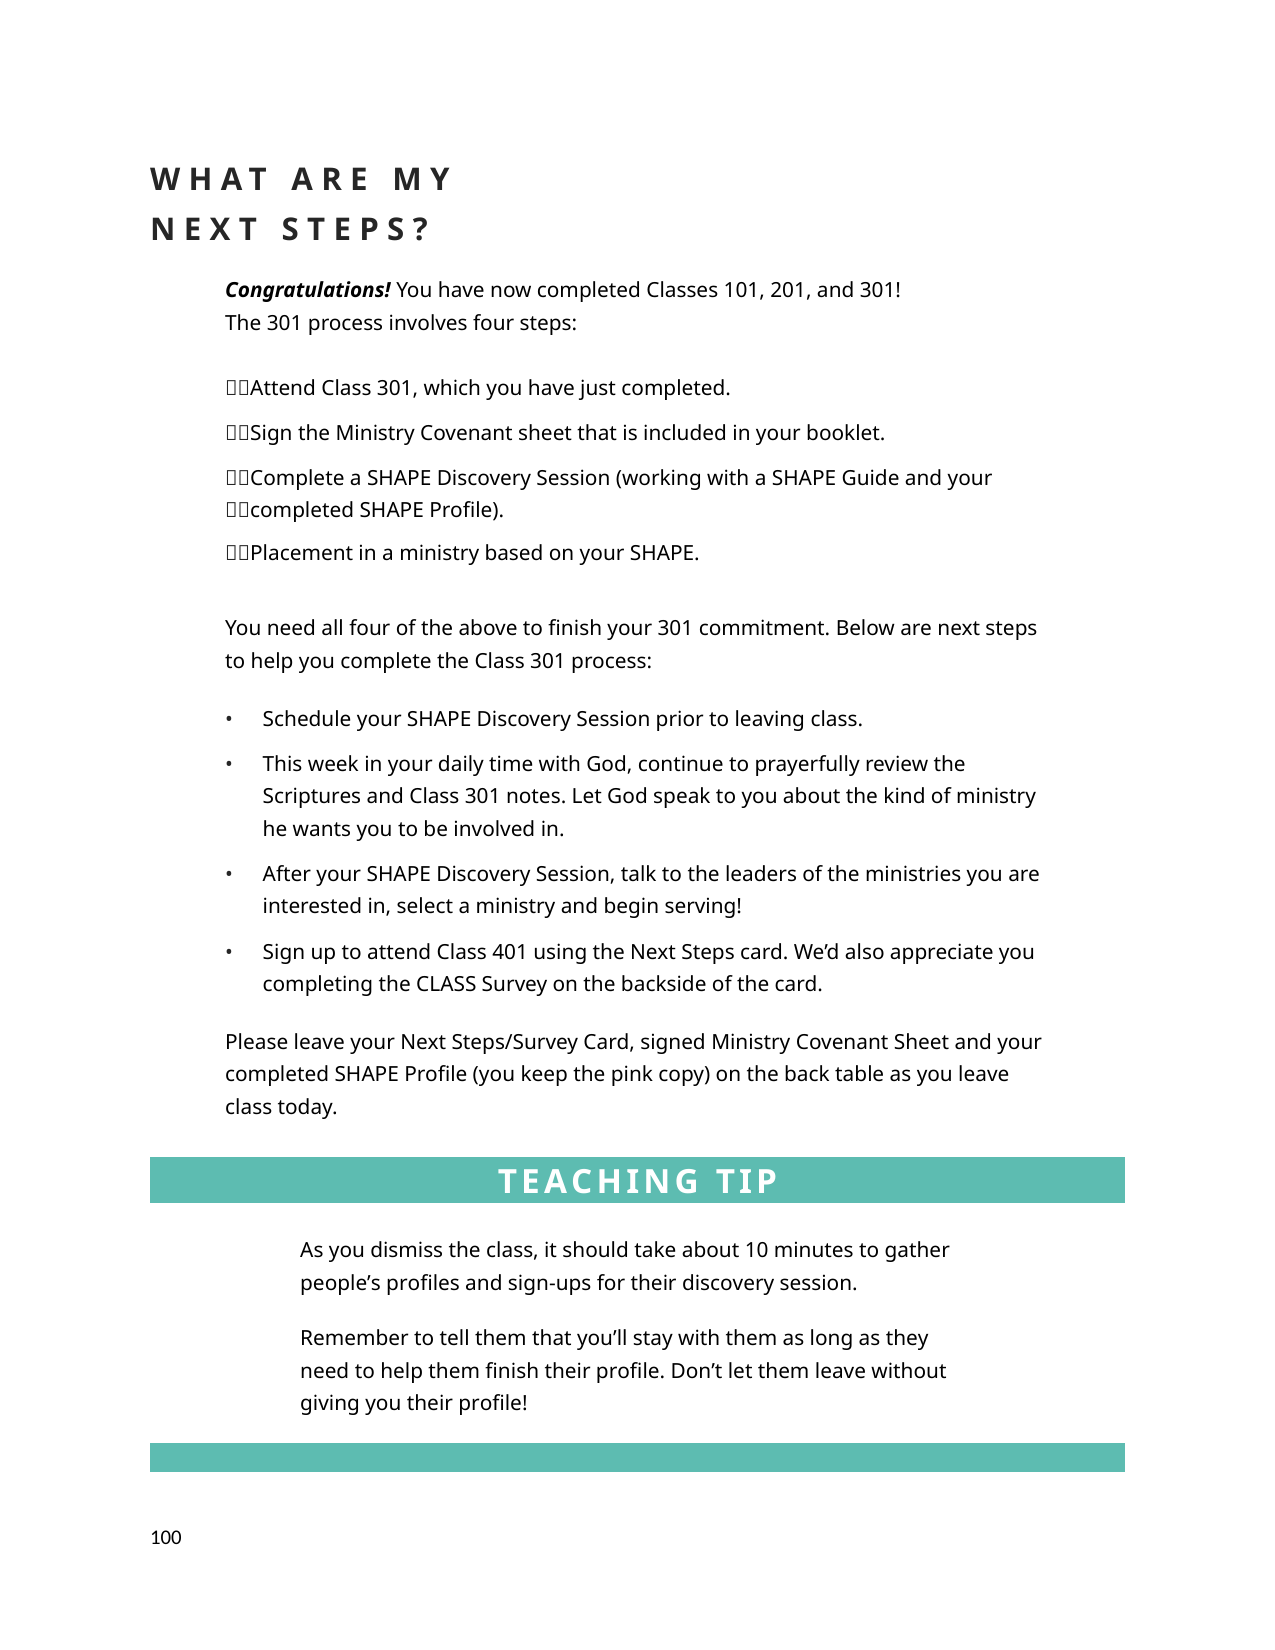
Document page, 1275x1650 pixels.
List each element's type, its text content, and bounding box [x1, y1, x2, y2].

text completed SHAPE Profile). [225, 496, 1050, 524]
list Sign up to attend Class 401 using the Next Steps card. We’d also appreciate you completing the CLASS Survey on the backside of the card. [225, 937, 1050, 998]
text Congratulations! You have now completed Classes 101, 201, and 301! [225, 275, 1050, 303]
text Remember to tell them that you’ll stay with them as long as they need to help them finish their profile. Don’t let them leave without giving you their profile! [300, 1323, 975, 1417]
text WHAT ARE MY NEXT STEPS? [150, 150, 1125, 250]
text Attend Class 301, which you have just completed. [225, 373, 1050, 401]
list Schedule your SHAPE Discovery Session prior to leaving class. [225, 704, 1050, 732]
text You need all four of the above to finish your 301 commitment. Below are next steps to help you complete the Class 301 process: [225, 613, 1050, 674]
text The 301 process involves four steps: [225, 308, 1050, 336]
list This week in your daily time with God, continue to prayerfully review the Scriptures and Class 301 notes. Let God speak to you about the kind of ministry he wants you to be involved in. [225, 749, 1050, 842]
text As you dismiss the class, it should take about 10 minutes to gather people’s profiles and sign-ups for their discovery session. [300, 1235, 975, 1296]
text Complete a SHAPE Discovery Session (working with a SHAPE Guide and your [225, 463, 1050, 491]
text Placement in a ministry based on your SHAPE. [225, 538, 1050, 567]
list After your SHAPE Discovery Session, talk to the leaders of the ministries you are interested in, select a ministry and begin serving! [225, 859, 1050, 920]
text Sign the Ministry Covenant sheet that is included in your booklet. [225, 418, 1050, 446]
text TEACHING TIP [150, 1157, 1125, 1203]
text Please leave your Next Steps/Survey Card, signed Ministry Covenant Sheet and your completed SHAPE Profile (you keep the pink copy) on the back table as you leave class today. [225, 1027, 1050, 1121]
